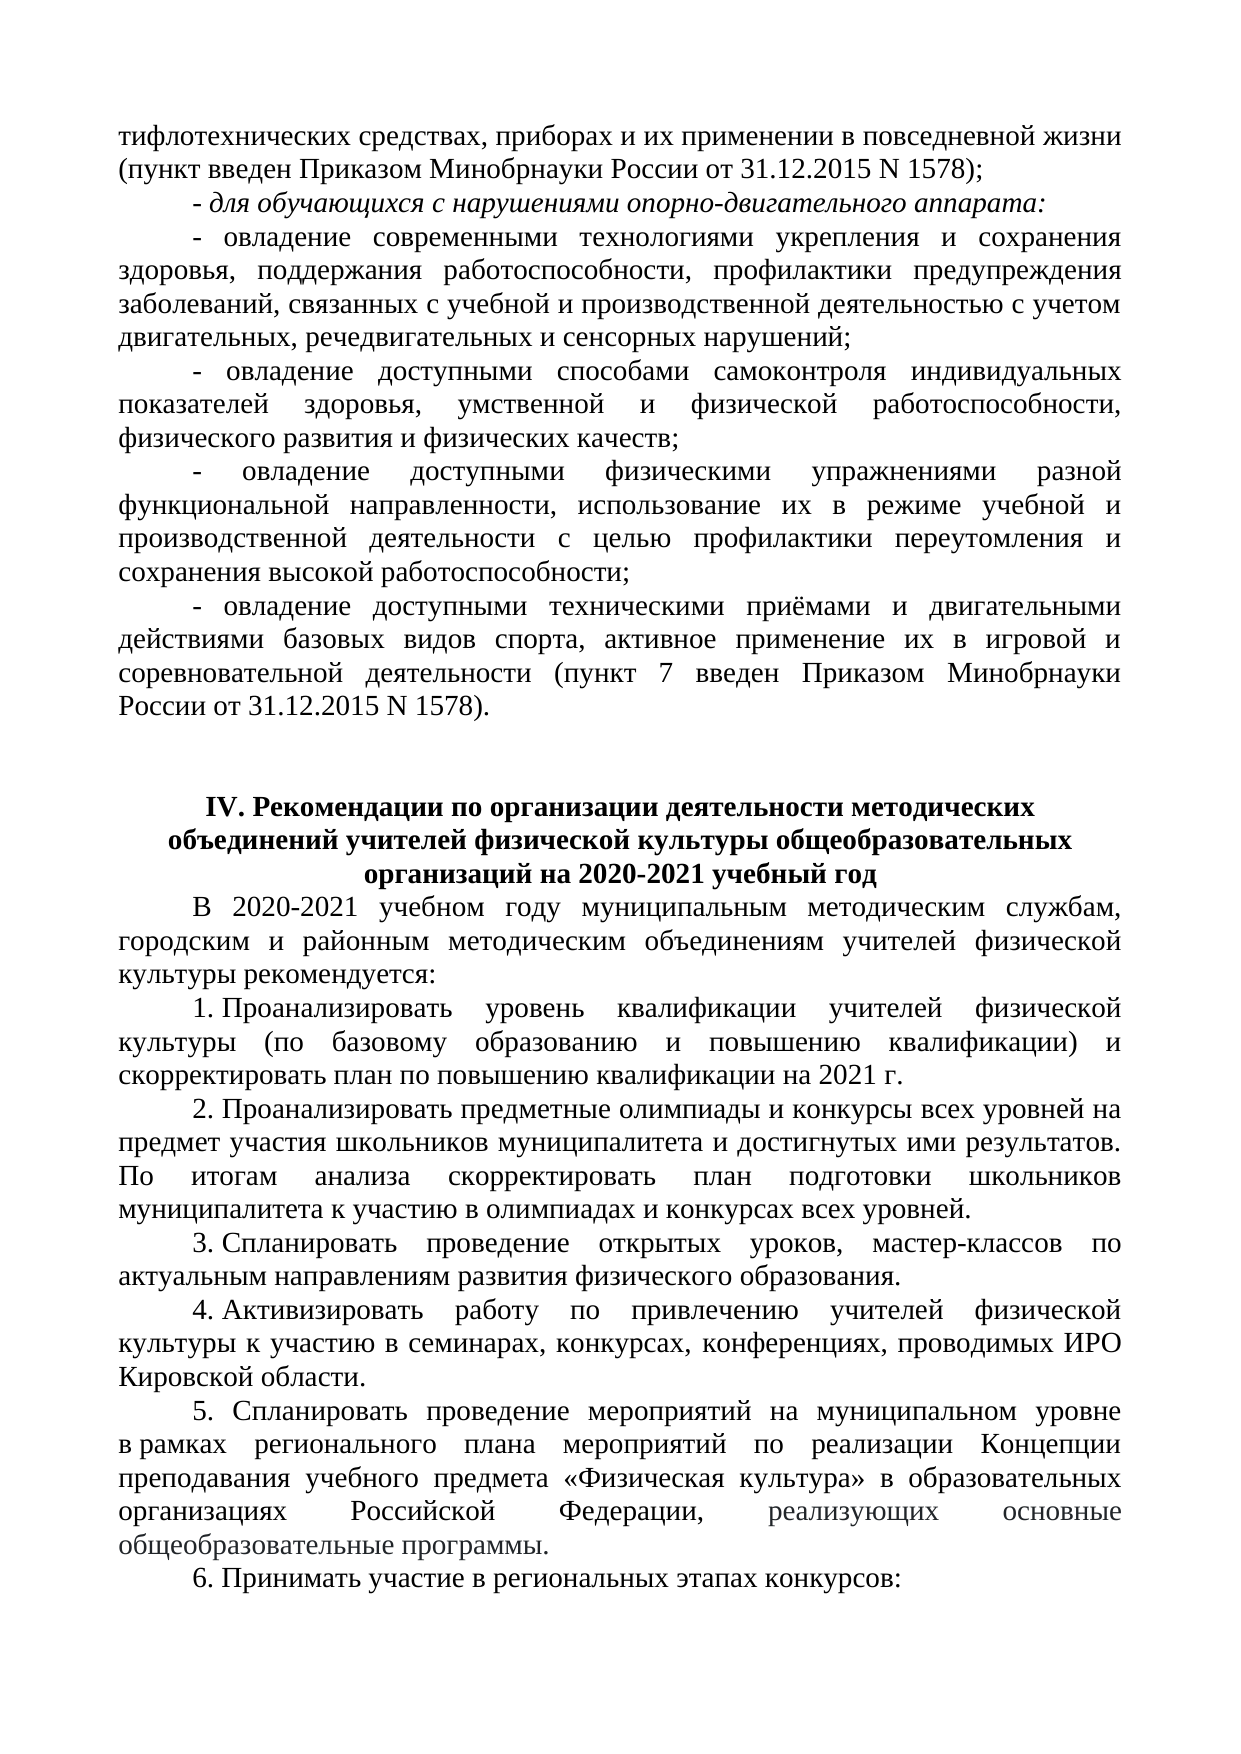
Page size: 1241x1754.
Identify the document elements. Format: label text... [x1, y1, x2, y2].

text 6. Принимать участие в региональных этапах конкурсов: [118, 1560, 1122, 1594]
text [118, 118, 1122, 185]
list Активизировать работу по привлечению учителей физической культуры к участию в семинарах, конкурсах, конференциях, проводимых ИРО Кировской области. [118, 1292, 1122, 1393]
text объединений учителей физической культуры общеобразовательных [118, 822, 1122, 856]
list В 2020-2021 учебном году муниципальным методическим службам, городским и районным методическим объединениям учителей физической культуры рекомендуется: [118, 889, 1122, 990]
text - для обучающихся с нарушениями опорно-двигательного аппарата: [118, 185, 1122, 219]
text - овладение доступными техническими приёмами и двигательными действиями базовых видов спорта, активное применение их в игровой и соревновательной деятельности (пункт 7 введен Приказом Минобрнауки России от 31.12.2015 N 1578). [118, 588, 1122, 722]
text организаций на 2020-2021 учебный год [118, 856, 1122, 889]
list Проанализировать уровень квалификации учителей физической культуры (по базовому образованию и повышению квалификации) и скорректировать план по повышению квалификации на 2021 г. [118, 990, 1122, 1091]
text 5. Спланировать проведение мероприятий на муниципальном уровне в рамках регионального плана мероприятий по реализации Концепции преподавания учебного предмета «Физическая культура» в образовательных организациях Российской Федерации, реализующих основные общеобразовательные программы. [118, 1393, 1122, 1560]
list Спланировать проведение открытых уроков, мастер-классов по актуальным направлениям развития физического образования. [118, 1225, 1122, 1292]
text - овладение современными технологиями укрепления и сохранения здоровья, поддержания работоспособности, профилактики предупреждения заболеваний, связанных с учебной и производственной деятельностью с учетом двигательных, речедвигательных и сенсорных нарушений; [118, 219, 1122, 353]
text - овладение доступными физическими упражнениями разной функциональной направленности, использование их в режиме учебной и производственной деятельности с целью профилактики переутомления и сохранения высокой работоспособности; [118, 453, 1122, 588]
text IV. Рекомендации по организации деятельности методических [118, 789, 1122, 822]
text - овладение доступными способами самоконтроля индивидуальных показателей здоровья, умственной и физической работоспособности, физического развития и физических качеств; [118, 353, 1122, 453]
list Проанализировать предметные олимпиады и конкурсы всех уровней на предмет участия школьников муниципалитета и достигнутых ими результатов. По итогам анализа скорректировать план подготовки школьников муниципалитета к участию в олимпиадах и конкурсах всех уровней. [118, 1091, 1122, 1225]
